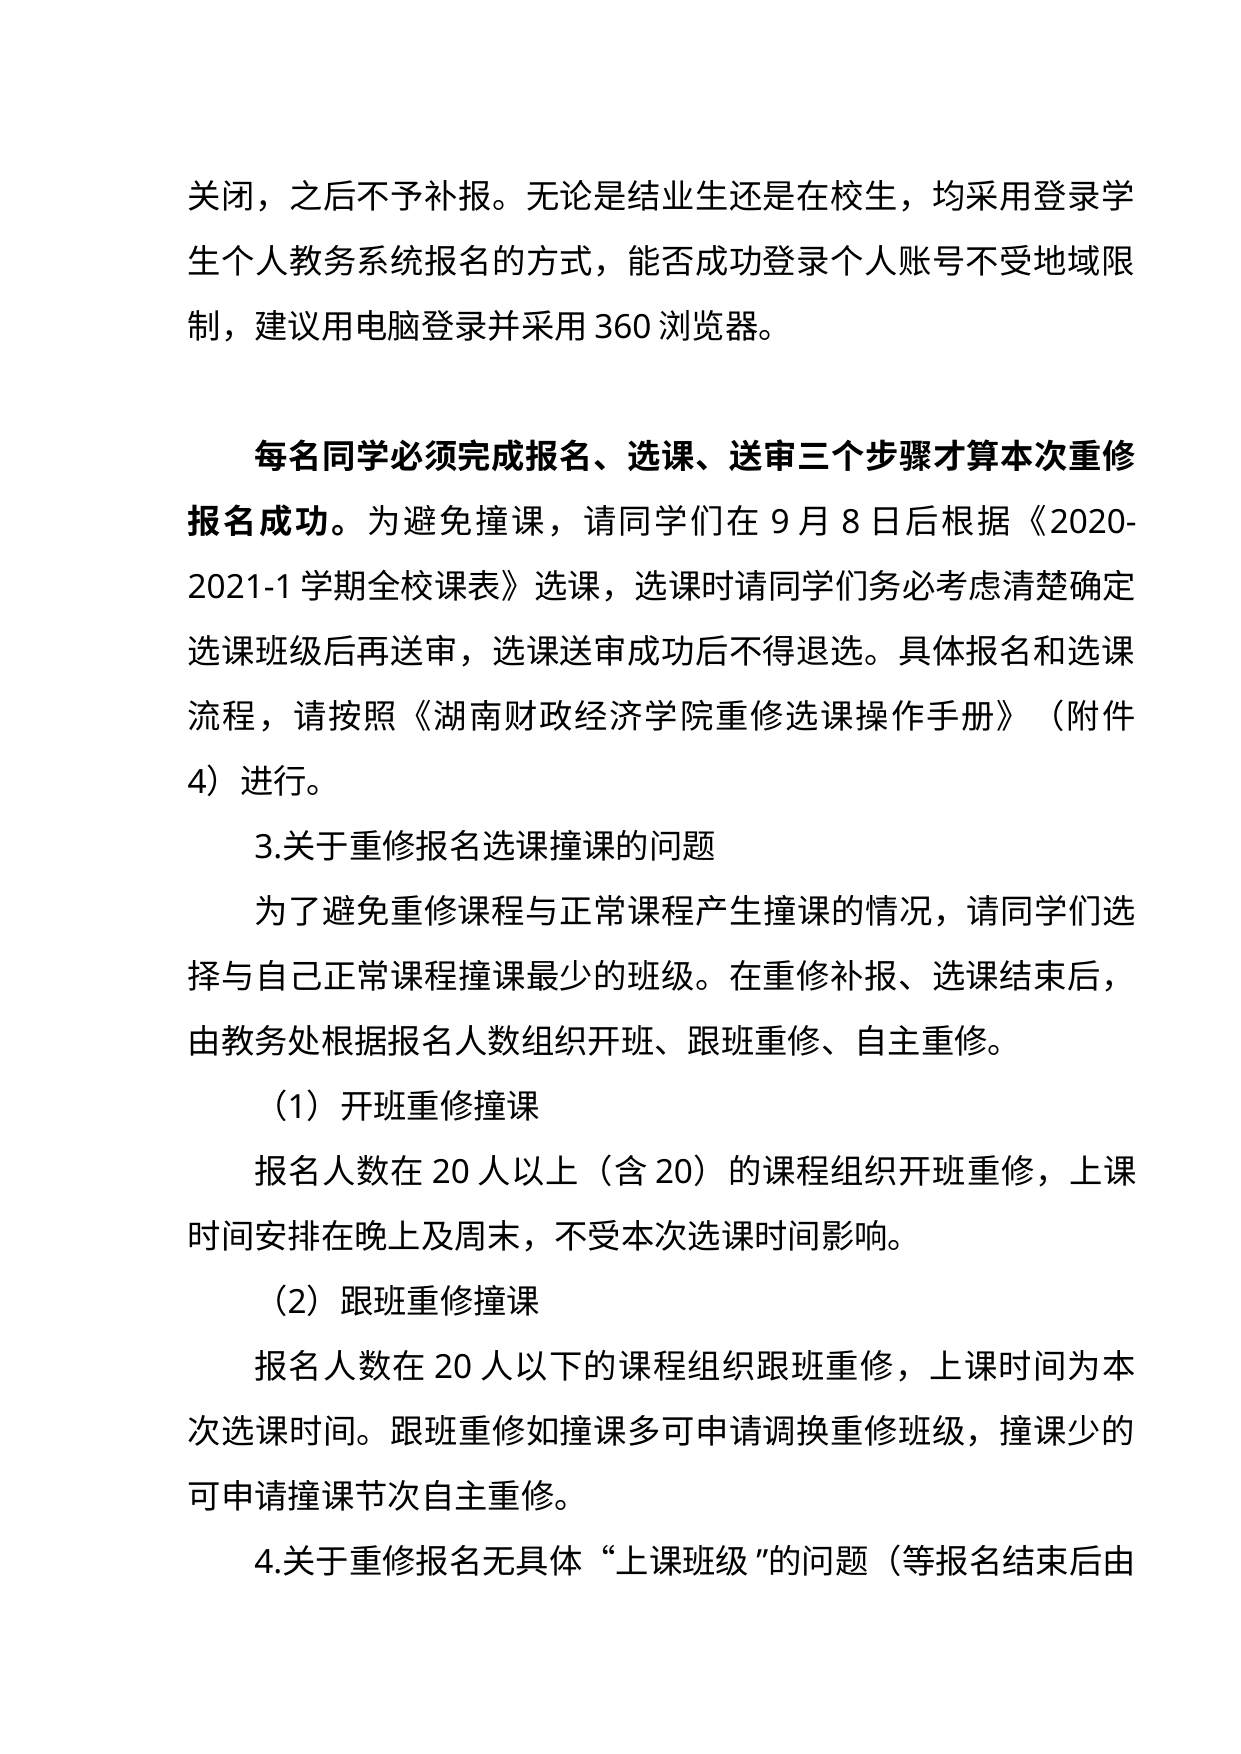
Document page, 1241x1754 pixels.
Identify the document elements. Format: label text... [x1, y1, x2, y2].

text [187, 1527, 1137, 1592]
text 为了避免重修课程与正常课程产生撞课的情况，请同学们选择与自己正常课程撞课最少的班级。在重修补报、选课结束后，由教务处根据报名人数组织开班、跟班重修、自主重修。 [187, 877, 1137, 1072]
text 每名同学必须完成报名、选课、送审三个步骤才算本次重修报名成功。为避免撞课，请同学们在9月8日后根据《2020-2021-1学期全校课表》选课，选课时请同学们务必考虑清楚确定选课班级后再送审，选课送审成功后不得退选。具体报名和选课流程，请按照《湖南财政经济学院重修选课操作手册》（附件4）进行。 [187, 422, 1137, 812]
text （1）开班重修撞课 [187, 1072, 1137, 1137]
text 报名人数在20人以上（含20）的课程组织开班重修，上课时间安排在晚上及周末，不受本次选课时间影响。 [187, 1137, 1137, 1267]
text （2）跟班重修撞课 [187, 1267, 1137, 1332]
text 3.关于重修报名选课撞课的问题 [187, 812, 1137, 877]
text 报名人数在20人以下的课程组织跟班重修，上课时间为本次选课时间。跟班重修如撞课多可申请调换重修班级，撞课少的可申请撞课节次自主重修。 [187, 1332, 1137, 1527]
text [187, 162, 1137, 357]
